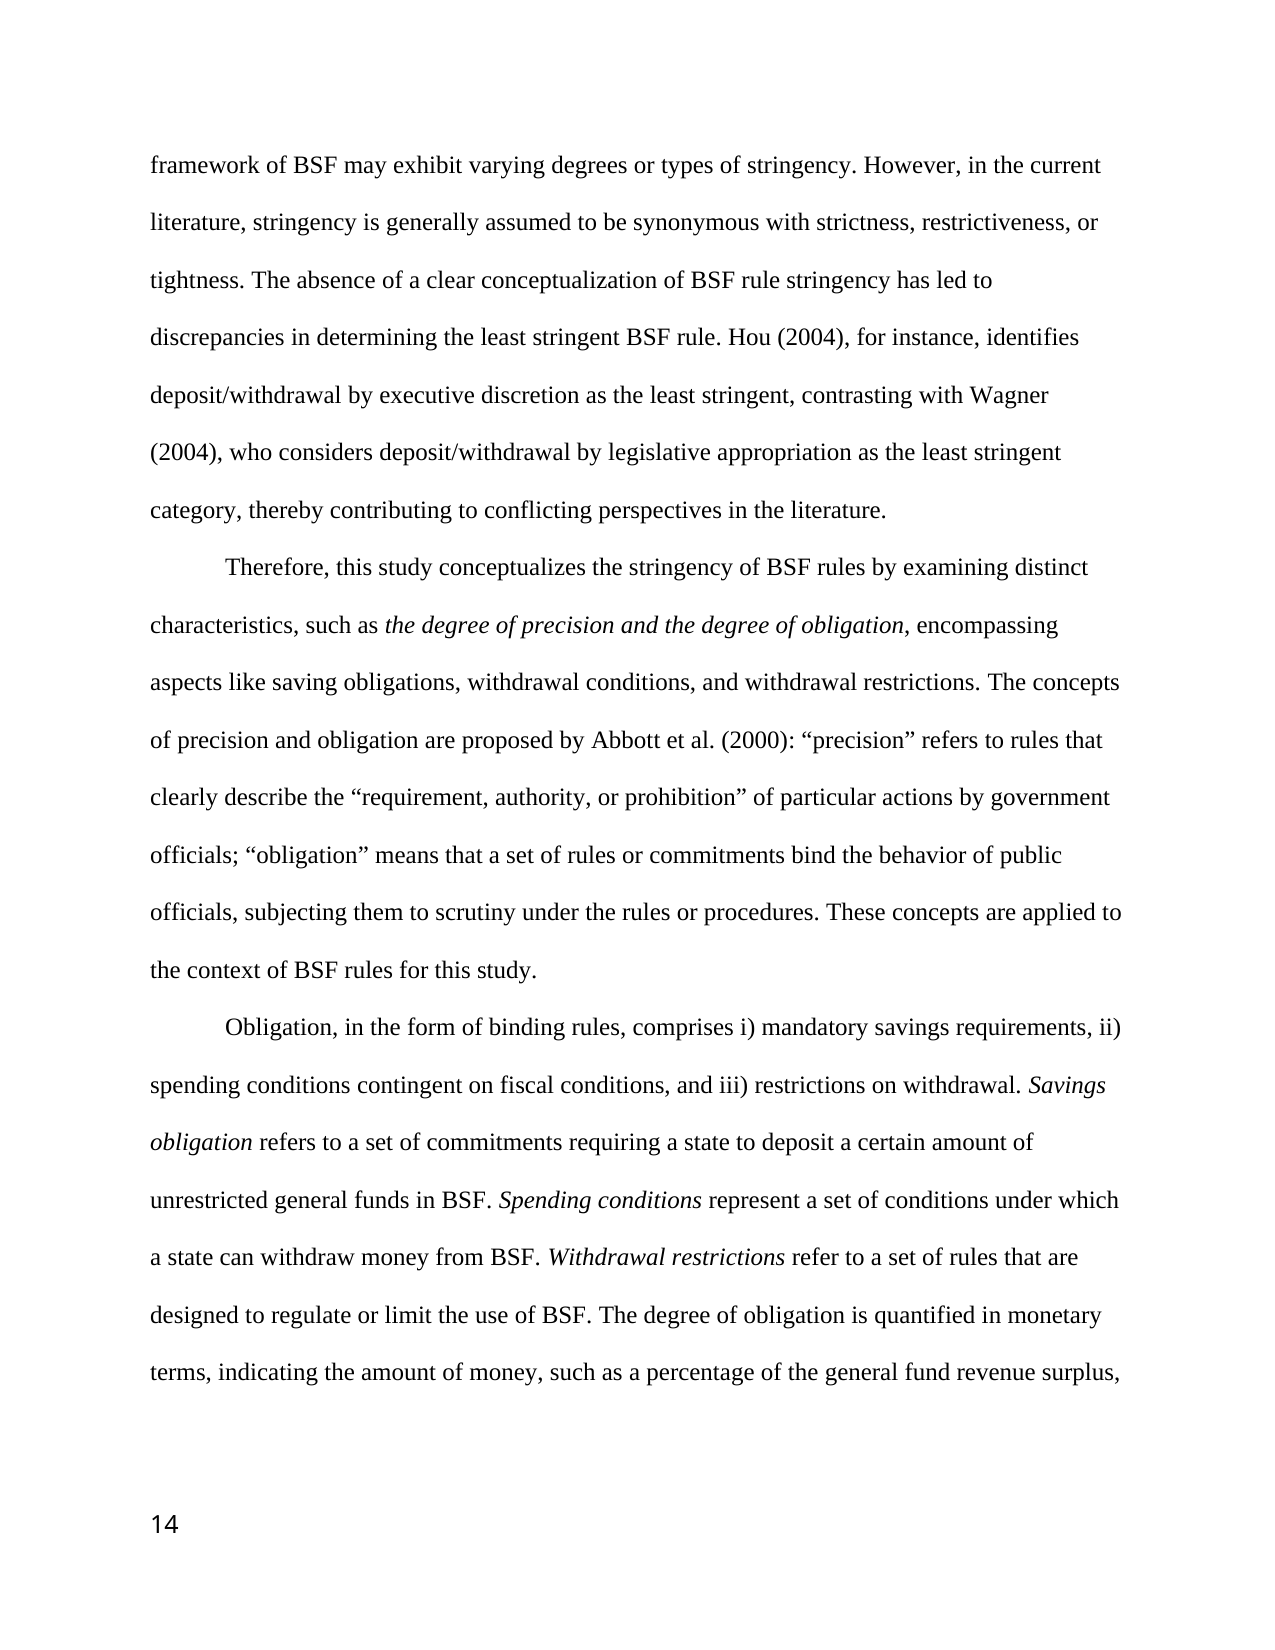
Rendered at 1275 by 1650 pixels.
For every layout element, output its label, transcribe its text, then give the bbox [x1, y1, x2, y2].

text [150, 1012, 1125, 1386]
text Therefore, this study conceptualizes the stringency of BSF rules by examining distinct characteristics, such as the degree of precision and the degree of obligation, encompassing aspects like saving obligations, withdrawal conditions, and withdrawal restrictions. The concepts of precision and obligation are proposed by : “precision” refers to rules that clearly describe the “requirement, authority, or prohibition” of particular actions by government officials; “obligation” means that a set of rules or commitments bind the behavior of public officials, subjecting them to scrutiny under the rules or procedures. These concepts are applied to the context of BSF rules for this study. [150, 552, 1125, 984]
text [150, 150, 1125, 524]
